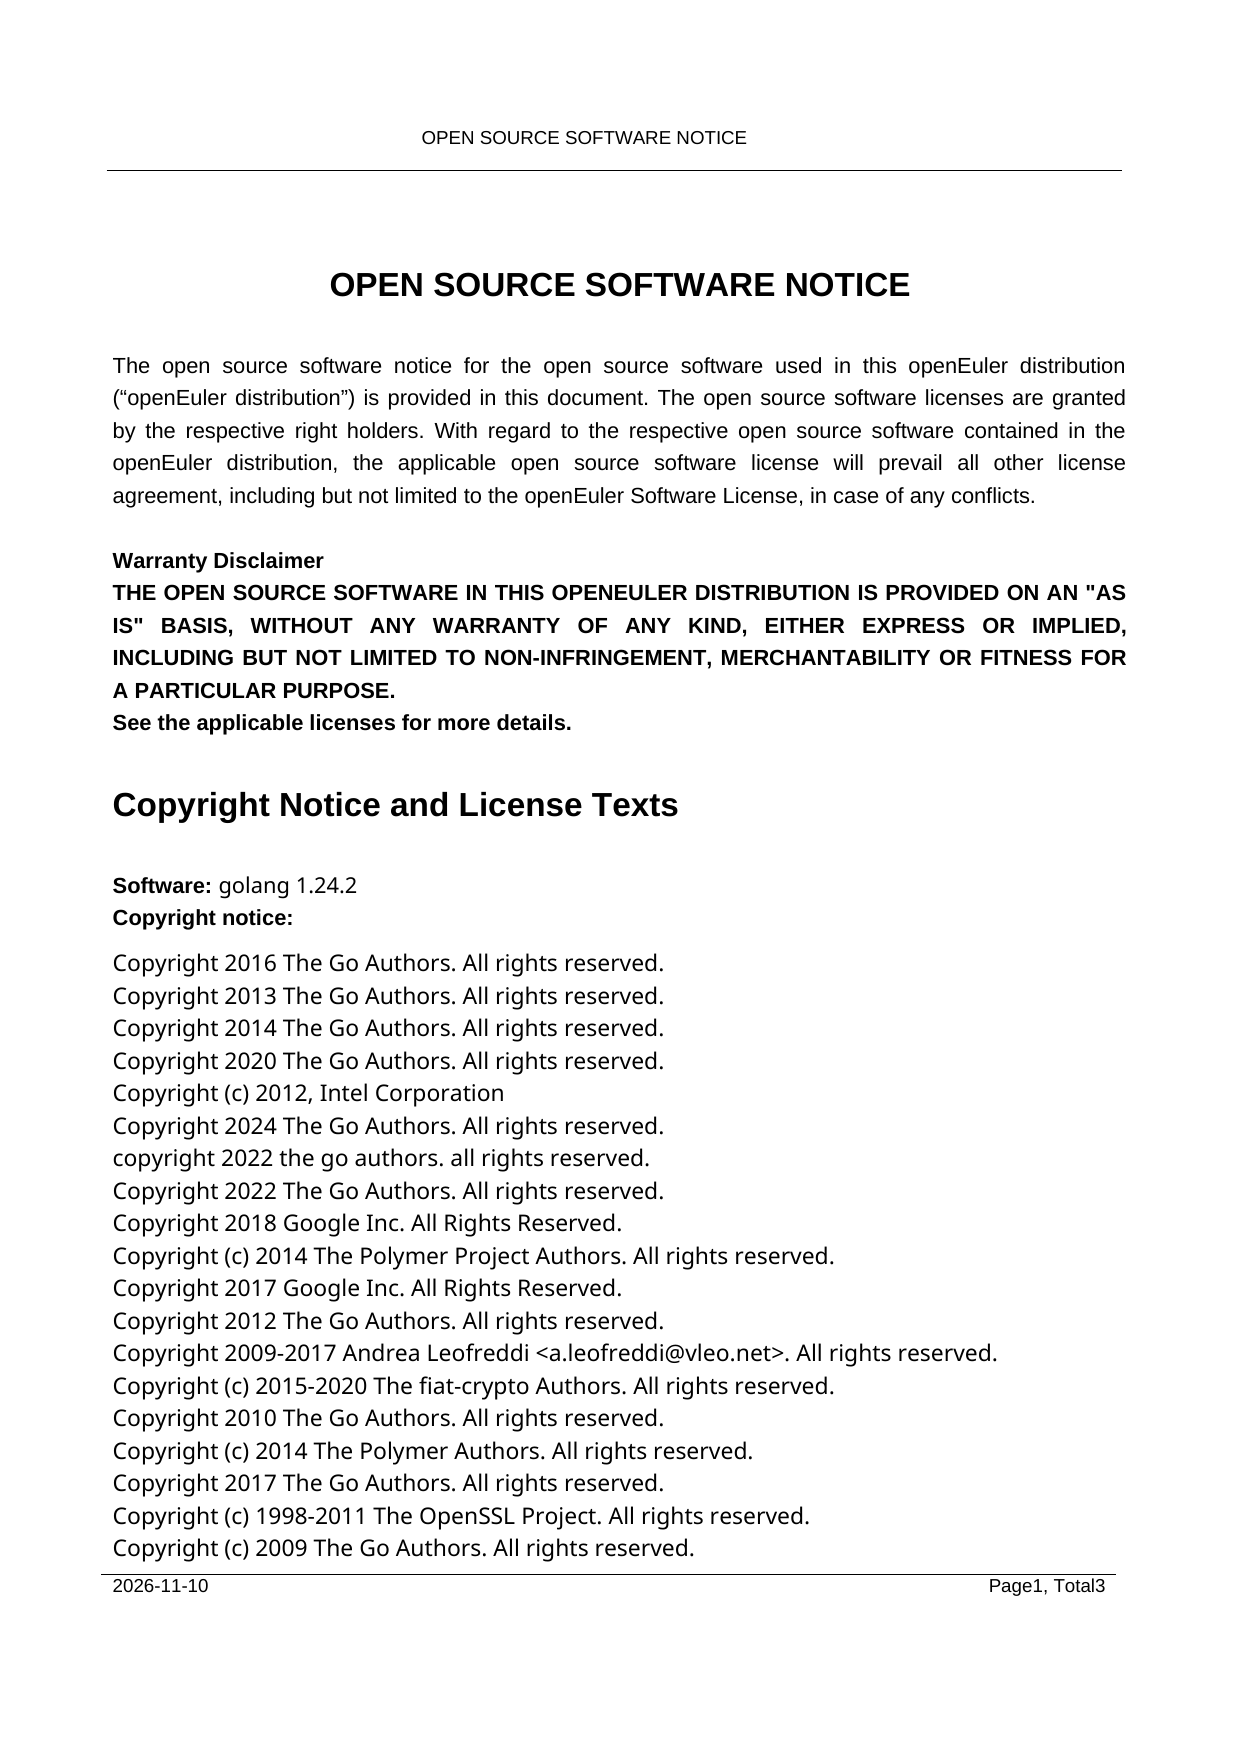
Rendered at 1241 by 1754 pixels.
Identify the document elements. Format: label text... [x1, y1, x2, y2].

text OPEN SOURCE SOFTWARE NOTICE [112, 251, 1128, 316]
text Copyright notice: [112, 901, 1128, 934]
text The open source software notice for the open source software used in this openEuler distribution (“openEuler distribution”) is provided in this document. The open source software licenses are granted by the respective right holders. With regard to the respective open source software contained in the openEuler distribution, the applicable open source software license will prevail all other license agreement, including but not limited to the openEuler Software License, in case of any conflicts. [112, 349, 1128, 511]
text Warranty Disclaimer [112, 544, 1128, 576]
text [112, 947, 1128, 1564]
text Copyright Notice and License Texts [112, 771, 1128, 836]
text THE OPEN SOURCE SOFTWARE IN THIS OPENEULER DISTRIBUTION IS PROVIDED ON AN "AS IS" BASIS, WITHOUT ANY WARRANTY OF ANY KIND, EITHER EXPRESS OR IMPLIED, INCLUDING BUT NOT LIMITED TO NON-INFRINGEMENT, MERCHANTABILITY OR FITNESS FOR A PARTICULAR PURPOSE. See the applicable licenses for more details. [112, 576, 1128, 739]
title Software: golang 1.24.2 [112, 869, 1128, 901]
